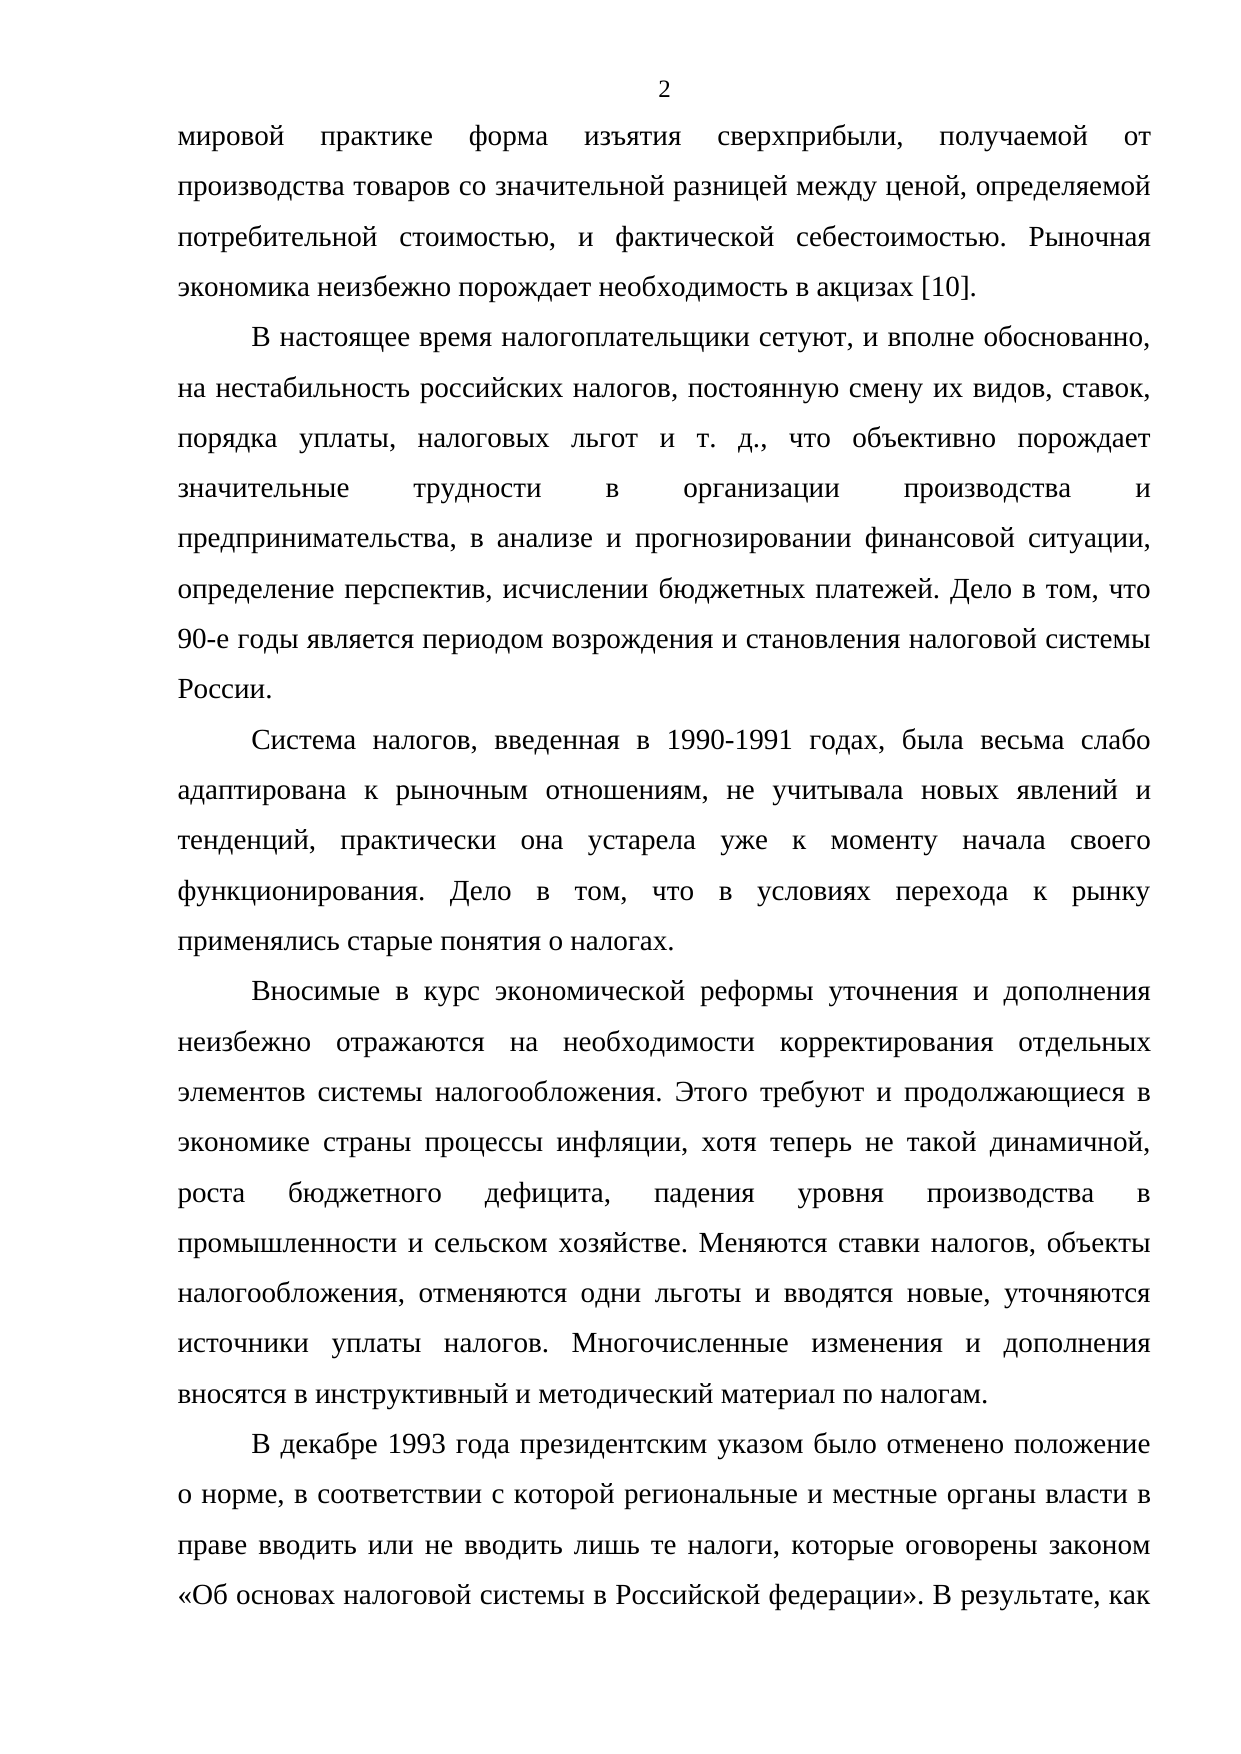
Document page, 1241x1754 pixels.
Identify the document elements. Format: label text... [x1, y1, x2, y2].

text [177, 118, 1152, 303]
text В настоящее время налогоплательщики сетуют, и вполне обоснованно, на нестабильность российских налогов, постоянную смену их видов, ставок, порядка уплаты, налоговых льгот и т. д., что объективно порождает значительные трудности в организации производства и предпринимательства, в анализе и прогнозировании финансовой ситуации, определение перспектив, исчислении бюджетных платежей. Дело в том, что 90-е годы является периодом возрождения и становления налоговой системы России. [177, 319, 1152, 705]
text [177, 1426, 1152, 1611]
text Система налогов, введенная в 1990-1991 годах, была весьма слабо адаптирована к рыночным отношениям, не учитывала новых явлений и тенденций, практически она устарела уже к моменту начала своего функционирования. Дело в том, что в условиях перехода к рынку применялись старые понятия о налогах. [177, 722, 1152, 957]
text Вносимые в курс экономической реформы уточнения и дополнения неизбежно отражаются на необходимости корректирования отдельных элементов системы налогообложения. Этого требуют и продолжающиеся в экономике страны процессы инфляции, хотя теперь не такой динамичной, роста бюджетного дефицита, падения уровня производства в промышленности и сельском хозяйстве. Меняются ставки налогов, объекты налогообложения, отменяются одни льготы и вводятся новые, уточняются источники уплаты налогов. Многочисленные изменения и дополнения вносятся в инструктивный и методический материал по налогам. [177, 973, 1152, 1409]
